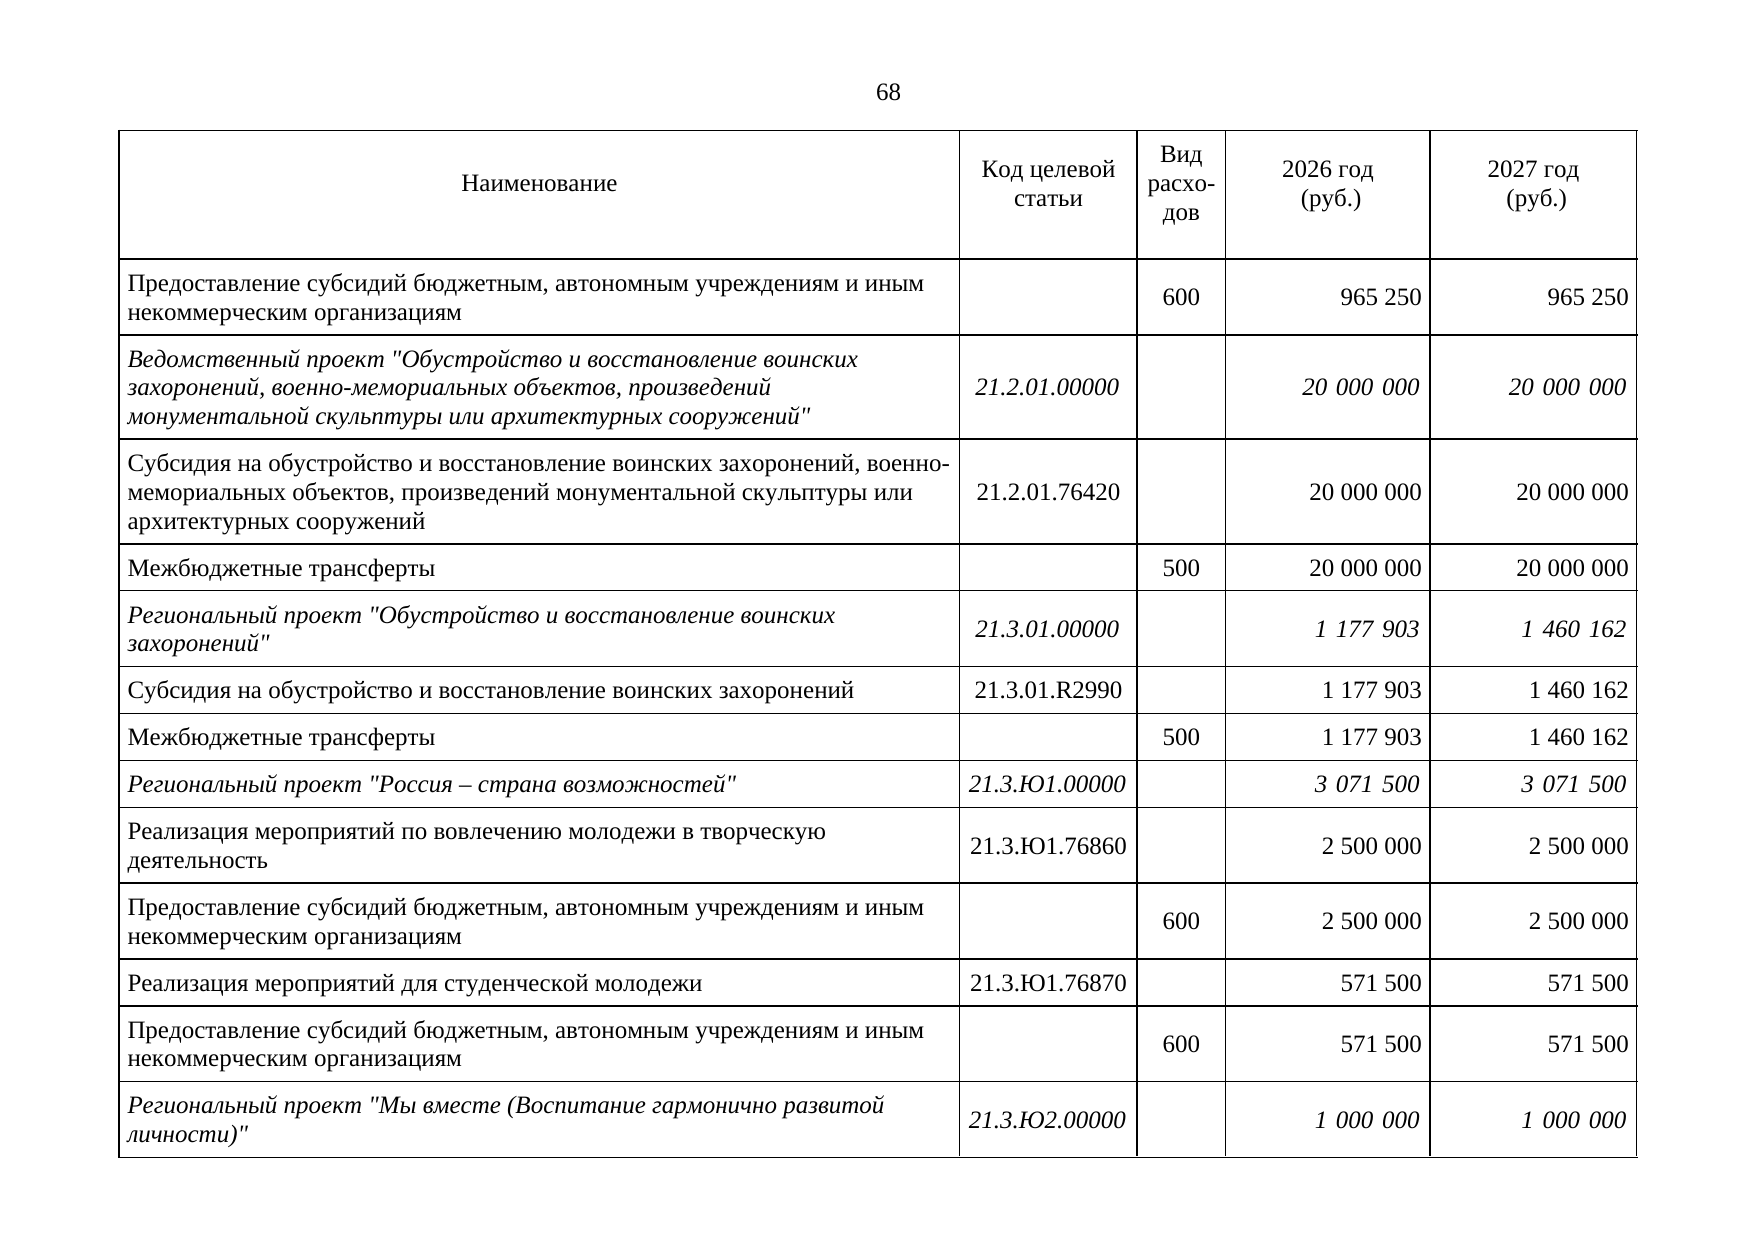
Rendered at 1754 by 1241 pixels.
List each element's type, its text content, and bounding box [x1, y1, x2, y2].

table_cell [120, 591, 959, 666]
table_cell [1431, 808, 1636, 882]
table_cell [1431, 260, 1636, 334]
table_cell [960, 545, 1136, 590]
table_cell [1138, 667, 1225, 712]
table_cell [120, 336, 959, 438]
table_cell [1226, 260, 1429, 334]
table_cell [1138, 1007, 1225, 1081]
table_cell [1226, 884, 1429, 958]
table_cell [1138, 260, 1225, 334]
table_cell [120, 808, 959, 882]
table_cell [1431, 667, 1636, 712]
table_header Наименование [120, 131, 959, 258]
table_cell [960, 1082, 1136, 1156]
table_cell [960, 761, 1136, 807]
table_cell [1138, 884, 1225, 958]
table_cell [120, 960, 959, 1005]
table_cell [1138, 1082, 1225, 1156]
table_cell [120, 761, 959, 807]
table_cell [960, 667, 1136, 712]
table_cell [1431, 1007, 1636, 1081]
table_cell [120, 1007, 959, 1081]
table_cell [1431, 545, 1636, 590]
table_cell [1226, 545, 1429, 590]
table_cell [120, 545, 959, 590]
table_header Код целевой статьи [960, 131, 1136, 258]
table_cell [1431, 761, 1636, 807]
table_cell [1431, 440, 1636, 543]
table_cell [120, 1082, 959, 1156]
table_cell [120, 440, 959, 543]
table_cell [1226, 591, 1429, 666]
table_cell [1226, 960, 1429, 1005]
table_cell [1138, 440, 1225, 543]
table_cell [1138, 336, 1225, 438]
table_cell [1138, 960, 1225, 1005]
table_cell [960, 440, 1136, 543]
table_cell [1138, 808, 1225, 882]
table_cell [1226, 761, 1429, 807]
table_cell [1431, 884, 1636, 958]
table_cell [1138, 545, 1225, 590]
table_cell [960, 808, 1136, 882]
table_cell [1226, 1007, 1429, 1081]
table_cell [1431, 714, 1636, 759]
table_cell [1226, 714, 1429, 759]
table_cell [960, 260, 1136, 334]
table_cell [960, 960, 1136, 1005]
table_header 2026 год (руб.) [1226, 131, 1429, 258]
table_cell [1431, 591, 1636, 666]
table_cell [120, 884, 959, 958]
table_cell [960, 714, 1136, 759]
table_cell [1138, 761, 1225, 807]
table_header 2027 год (руб.) [1431, 131, 1636, 258]
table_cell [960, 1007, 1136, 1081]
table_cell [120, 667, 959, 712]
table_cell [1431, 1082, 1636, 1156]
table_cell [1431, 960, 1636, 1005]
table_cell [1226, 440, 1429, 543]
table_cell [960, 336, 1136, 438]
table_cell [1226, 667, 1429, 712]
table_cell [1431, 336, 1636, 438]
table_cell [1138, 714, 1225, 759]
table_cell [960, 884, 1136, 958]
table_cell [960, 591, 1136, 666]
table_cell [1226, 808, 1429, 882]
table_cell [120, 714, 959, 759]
table_header Вид расхо-дов [1138, 131, 1225, 258]
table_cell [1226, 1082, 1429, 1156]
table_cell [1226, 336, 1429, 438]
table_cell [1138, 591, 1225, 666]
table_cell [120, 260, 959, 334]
